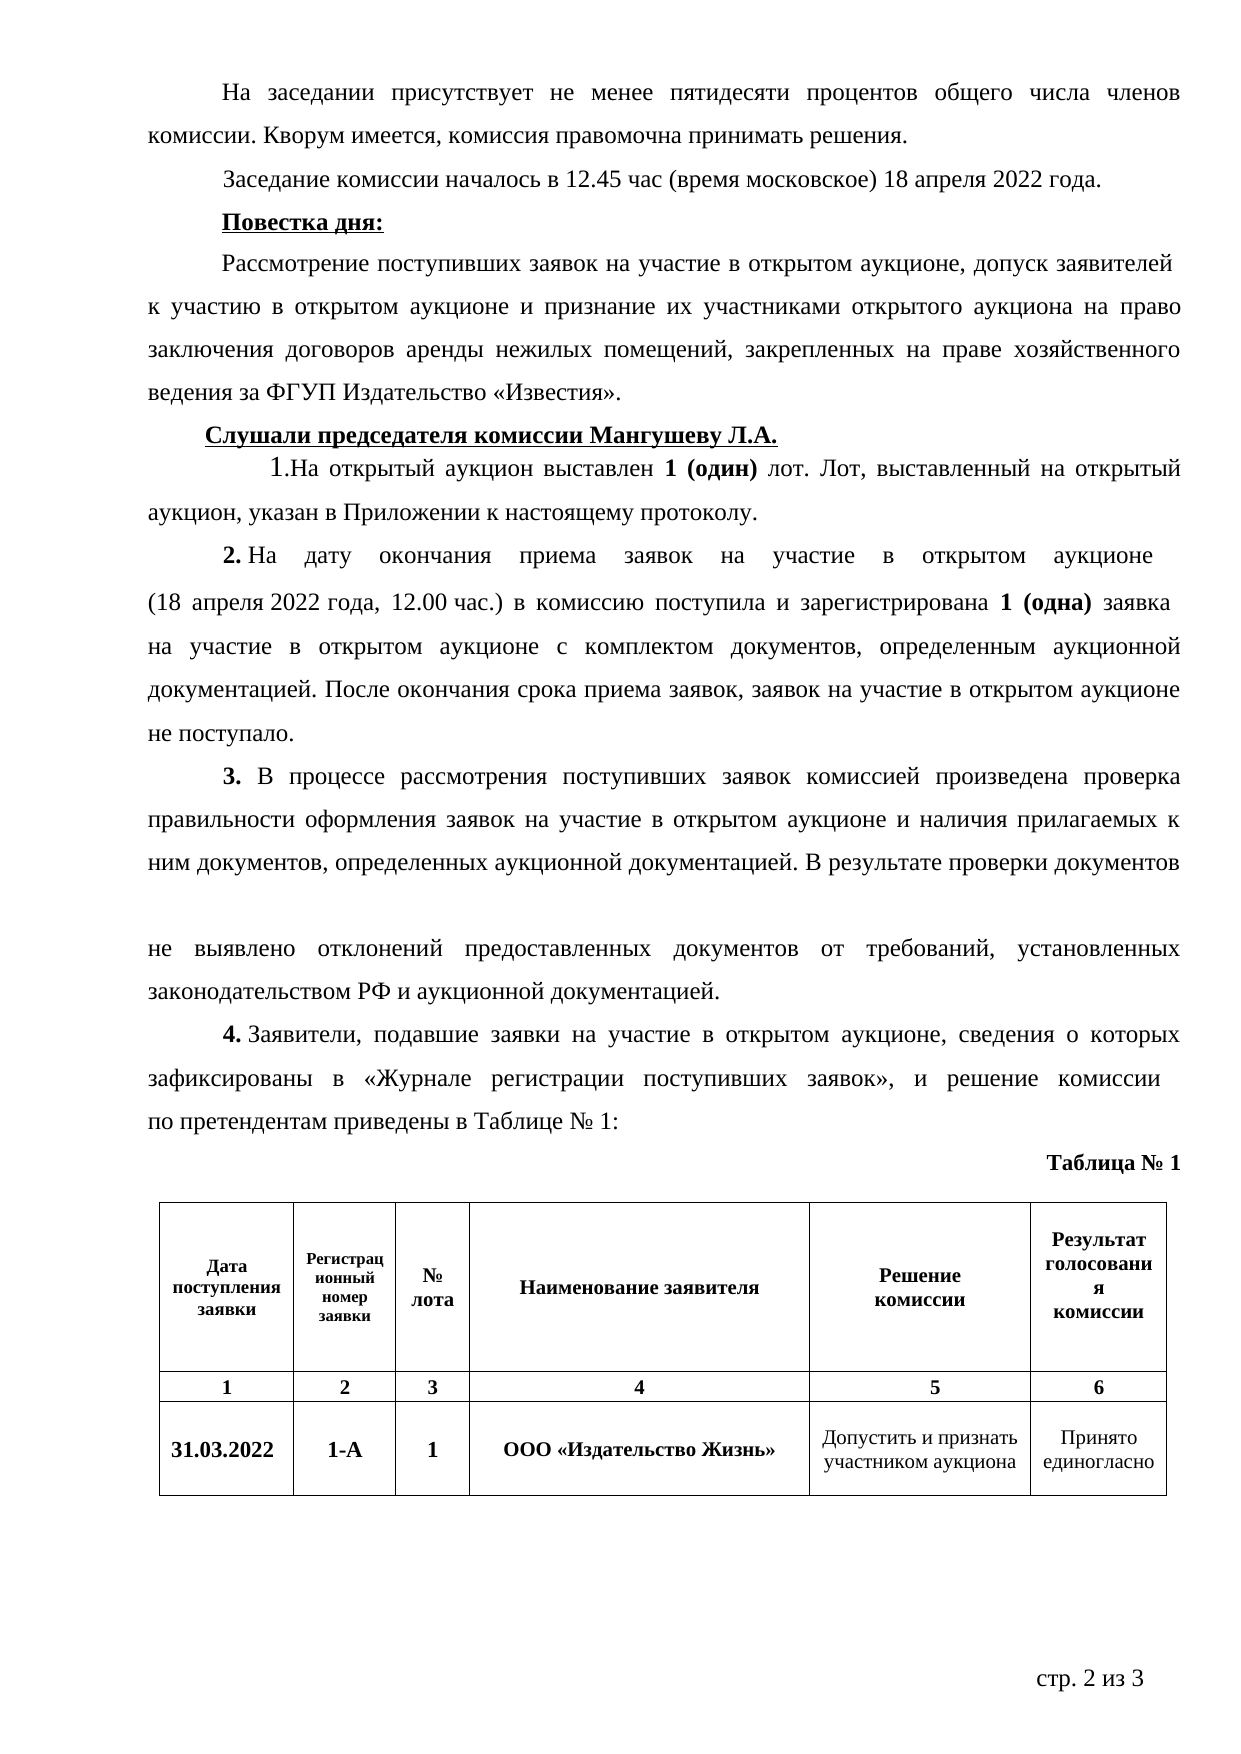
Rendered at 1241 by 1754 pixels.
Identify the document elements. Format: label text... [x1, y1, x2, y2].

text Таблица № 1 [148, 1149, 1181, 1175]
table_cell 6 [1031, 1372, 1166, 1401]
table_header Результат голосования комиссии Голосования [1031, 1203, 1166, 1371]
table_header Наименование заявителя [470, 1203, 809, 1371]
text 4. Заявители, подавшие заявки на участие в открытом аукционе, сведения о которых зафиксированы в «Журнале регистрации поступивших заявок», и решение комиссии по претендентам приведены в Таблице № 1: [148, 1019, 1181, 1134]
table_cell 5 [810, 1372, 1030, 1401]
table_header Регистрационный номер заявки [294, 1203, 395, 1371]
table_cell 4 [470, 1372, 809, 1401]
table_cell 1 [396, 1402, 469, 1495]
table_cell 1-А [294, 1402, 395, 1495]
text На заседании присутствует не менее пятидесяти процентов общего числа членов комиссии. Кворум имеется, комиссия правомочна принимать решения. [148, 77, 1181, 149]
text Заседание комиссии началось в 12.45 час (время московское) 18 апреля 2022 года. [148, 164, 1181, 192]
text 3. В процессе рассмотрения поступивших заявок комиссией произведена проверка правильности оформления заявок на участие в открытом аукционе и наличия прилагаемых к ним документов, определенных аукционной документацией. В результате проверки документов не выявлено отклонений предоставленных документов от требований, установленных законодательством РФ и аукционной документацией. [148, 761, 1181, 1005]
table_cell 3 [396, 1372, 469, 1401]
table_header Дата поступления заявки [160, 1203, 293, 1371]
table_header Решение комиссии [810, 1203, 1030, 1371]
table_cell Принято единогласно [1031, 1402, 1166, 1495]
text Слушали председателя комиссии Мангушеву Л.А. [148, 421, 1181, 449]
table_cell ООО «Издательство Жизнь» [470, 1402, 809, 1495]
text Рассмотрение поступивших заявок на участие в открытом аукционе, допуск заявителей к участию в открытом аукционе и признание их участниками открытого аукциона на право заключения договоров аренды нежилых помещений, закрепленных на праве хозяйственного ведения за ФГУП Издательство «Известия». [148, 248, 1181, 406]
text 1.На открытый аукцион выставлен 1 (один) лот. Лот, выставленный на открытый аукцион, указан в Приложении к настоящему протоколу. [148, 449, 1181, 526]
text Повестка дня: [148, 207, 1181, 236]
table_cell 1 [160, 1372, 293, 1401]
table_header № лота [396, 1203, 469, 1371]
text 2. На дату окончания приема заявок на участие в открытом аукционе (18 апреля 2022 года, 12.00 час.) в комиссию поступила и зарегистрирована 1 (одна) заявка на участие в открытом аукционе с комплектом документов, определенным аукционной документацией. После окончания срока приема заявок, заявок на участие в открытом аукционе не поступало. [148, 540, 1181, 746]
table_cell Допустить и признать участником аукциона [810, 1402, 1030, 1495]
table_cell 2 [294, 1372, 395, 1401]
table_cell 31.03.2022 [160, 1402, 293, 1495]
